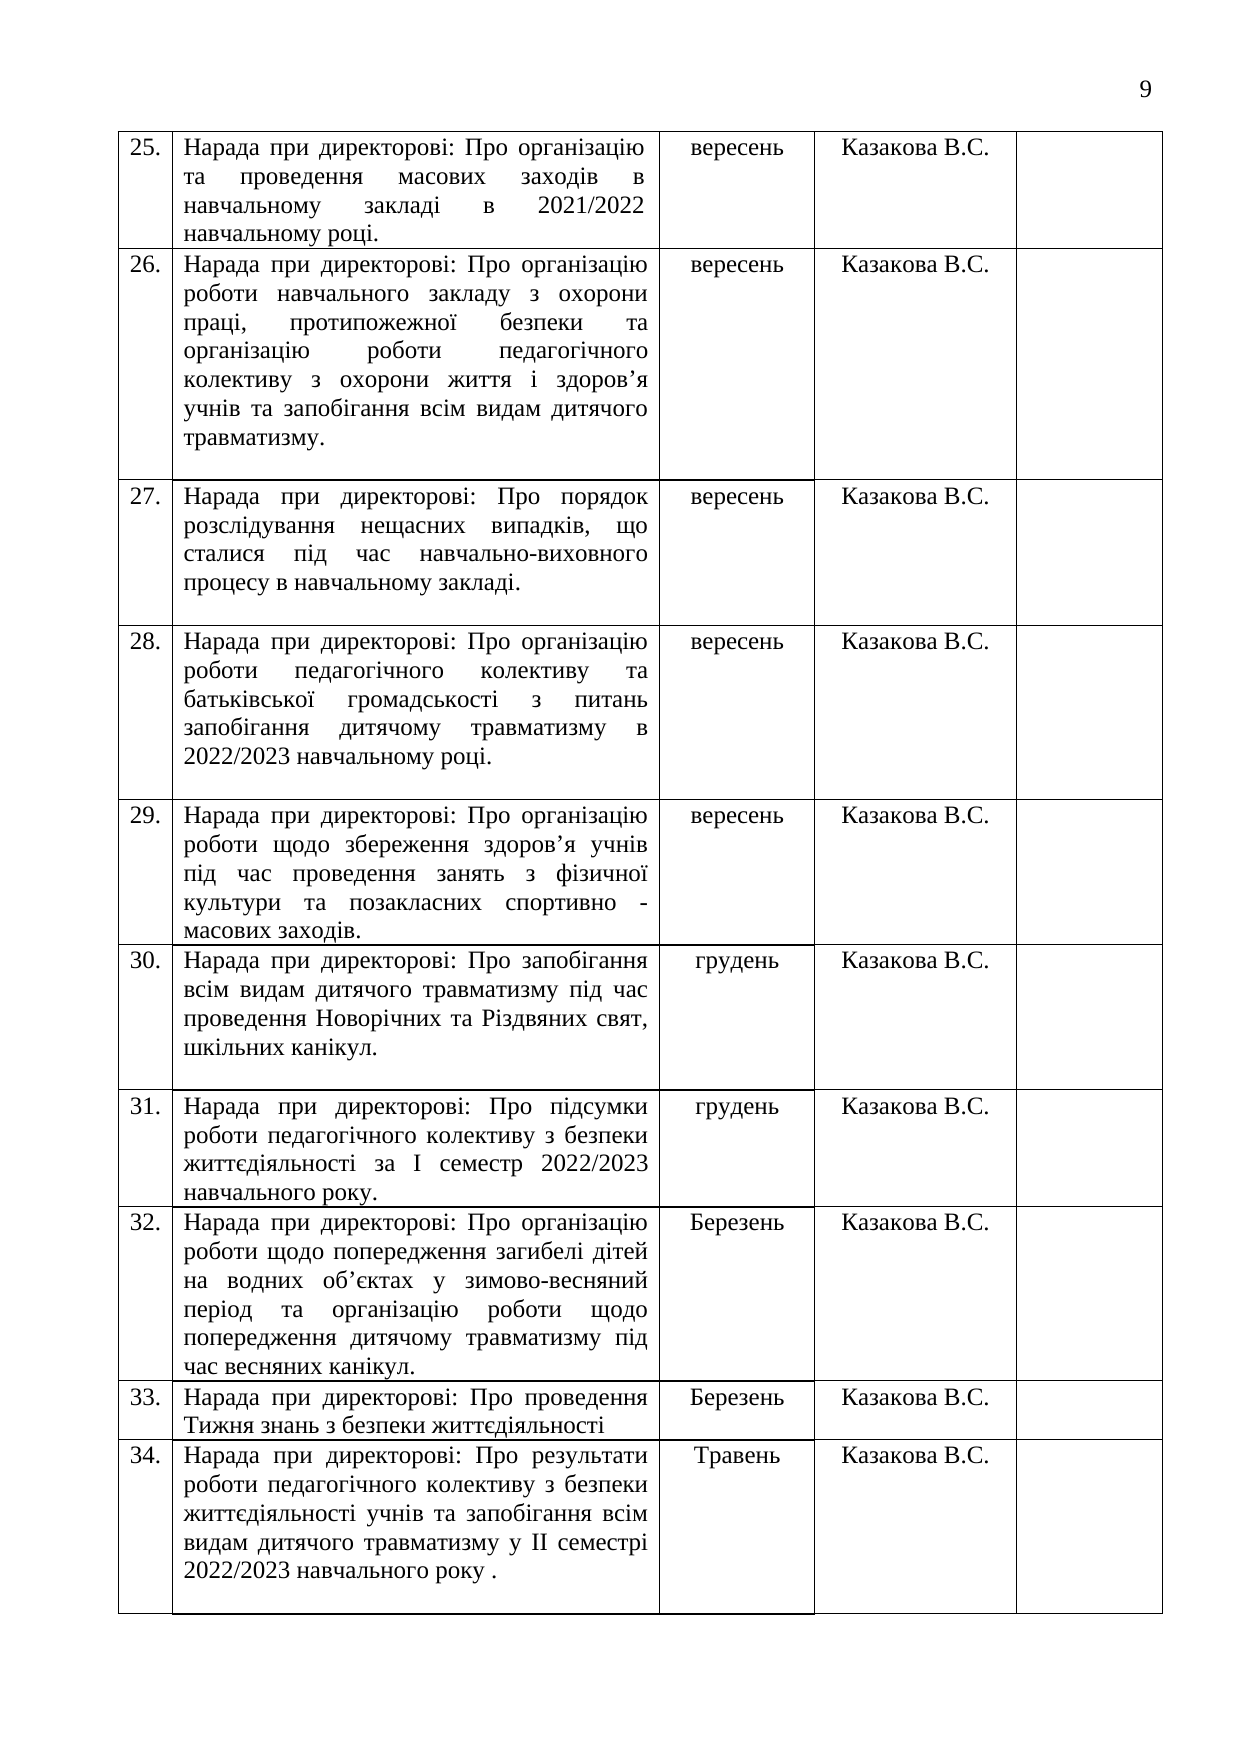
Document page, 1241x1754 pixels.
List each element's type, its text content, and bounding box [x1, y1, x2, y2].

table_cell Березень [660, 1382, 814, 1439]
table_cell [1017, 626, 1162, 799]
table_cell [1017, 1381, 1162, 1439]
table_cell вересень [660, 626, 814, 799]
table_cell 32. [119, 1207, 172, 1380]
table_cell грудень [660, 1091, 814, 1206]
table_cell [1017, 945, 1162, 1089]
table_cell Березень [660, 1208, 814, 1380]
table_cell Нарада при директорові: Про організацію роботи щодо збереження здоров’я учнів під час проведення занять з фізичної культури та позакласних спортивно - масових заходів. [173, 800, 659, 944]
table_cell 28. [119, 626, 172, 799]
table_cell [1017, 800, 1162, 944]
table_cell [1017, 132, 1162, 248]
table_cell 33. [119, 1381, 172, 1439]
table_cell Казакова В.С. [815, 800, 1016, 944]
table_cell Нарада при директорові: Про проведення Тижня знань з безпеки життєдіяльності [173, 1382, 659, 1439]
table_cell 31. [119, 1090, 172, 1206]
table_cell Казакова В.С. [815, 1207, 1016, 1380]
table_cell Казакова В.С. [815, 1381, 1016, 1439]
table_cell [1017, 1090, 1162, 1206]
table_cell 34. [119, 1440, 172, 1613]
table_cell Травень [660, 1441, 814, 1613]
table_cell [1017, 249, 1162, 479]
table_cell Нарада при директорові: Про порядок розслідування нещасних випадків, що сталися під час навчально-виховного процесу в навчальному закладі. [173, 481, 659, 625]
table_cell [1017, 1207, 1162, 1380]
table_cell 27. [119, 480, 172, 625]
table_cell Казакова В.С. [815, 249, 1016, 479]
table_cell 30. [119, 945, 172, 1089]
table_cell Казакова В.С. [815, 1440, 1016, 1613]
table_cell [1017, 480, 1162, 625]
table_cell вересень [660, 481, 814, 625]
table_cell 26. [119, 249, 172, 479]
table_cell грудень [660, 946, 814, 1089]
table_cell Казакова В.С. [815, 480, 1016, 625]
table_cell вересень [660, 249, 814, 479]
table_cell [1017, 1440, 1162, 1613]
table_cell Нарада при директорові: Про організацію роботи педагогічного колективу та батьківської громадськості з питань запобігання дитячому травматизму в 2022/2023 навчальному році. [173, 626, 659, 799]
table_cell 25. [119, 132, 172, 248]
table_cell Нарада при директорові: Про підсумки роботи педагогічного колективу з безпеки життєдіяльності за І семестр 2022/2023 навчального року. [173, 1091, 659, 1206]
table_cell вересень [660, 800, 814, 944]
table_cell Нарада при директорові: Про запобігання всім видам дитячого травматизму під час проведення Новорічних та Різдвяних свят, шкільних канікул. [173, 946, 659, 1089]
table_cell 29. [119, 800, 172, 944]
table_cell Нарада при директорові: Про результати роботи педагогічного колективу з безпеки життєдіяльності учнів та запобігання всім видам дитячого травматизму у ІІ семестрі 2022/2023 навчального року . [173, 1441, 659, 1613]
table_cell Казакова В.С. [815, 132, 1016, 248]
table_cell вересень [660, 132, 814, 248]
table_cell Казакова В.С. [815, 1090, 1016, 1206]
table_cell Казакова В.С. [815, 945, 1016, 1089]
table_cell Нарада при директорові: Про організацію роботи навчального закладу з охорони праці, протипожежної безпеки та організацію роботи педагогічного колективу з охорони життя і здоров’я учнів та запобігання всім видам дитячого травматизму. [173, 249, 659, 479]
table_cell Нарада при директорові: Про організацію та проведення масових заходів в навчальному закладі в 2021/2022 навчальному році. [173, 132, 659, 248]
table_cell Нарада при директорові: Про організацію роботи щодо попередження загибелі дітей на водних об’єктах у зимово-весняний період та організацію роботи щодо попередження дитячому травматизму під час весняних канікул. [173, 1208, 659, 1380]
table_cell Казакова В.С. [815, 626, 1016, 799]
